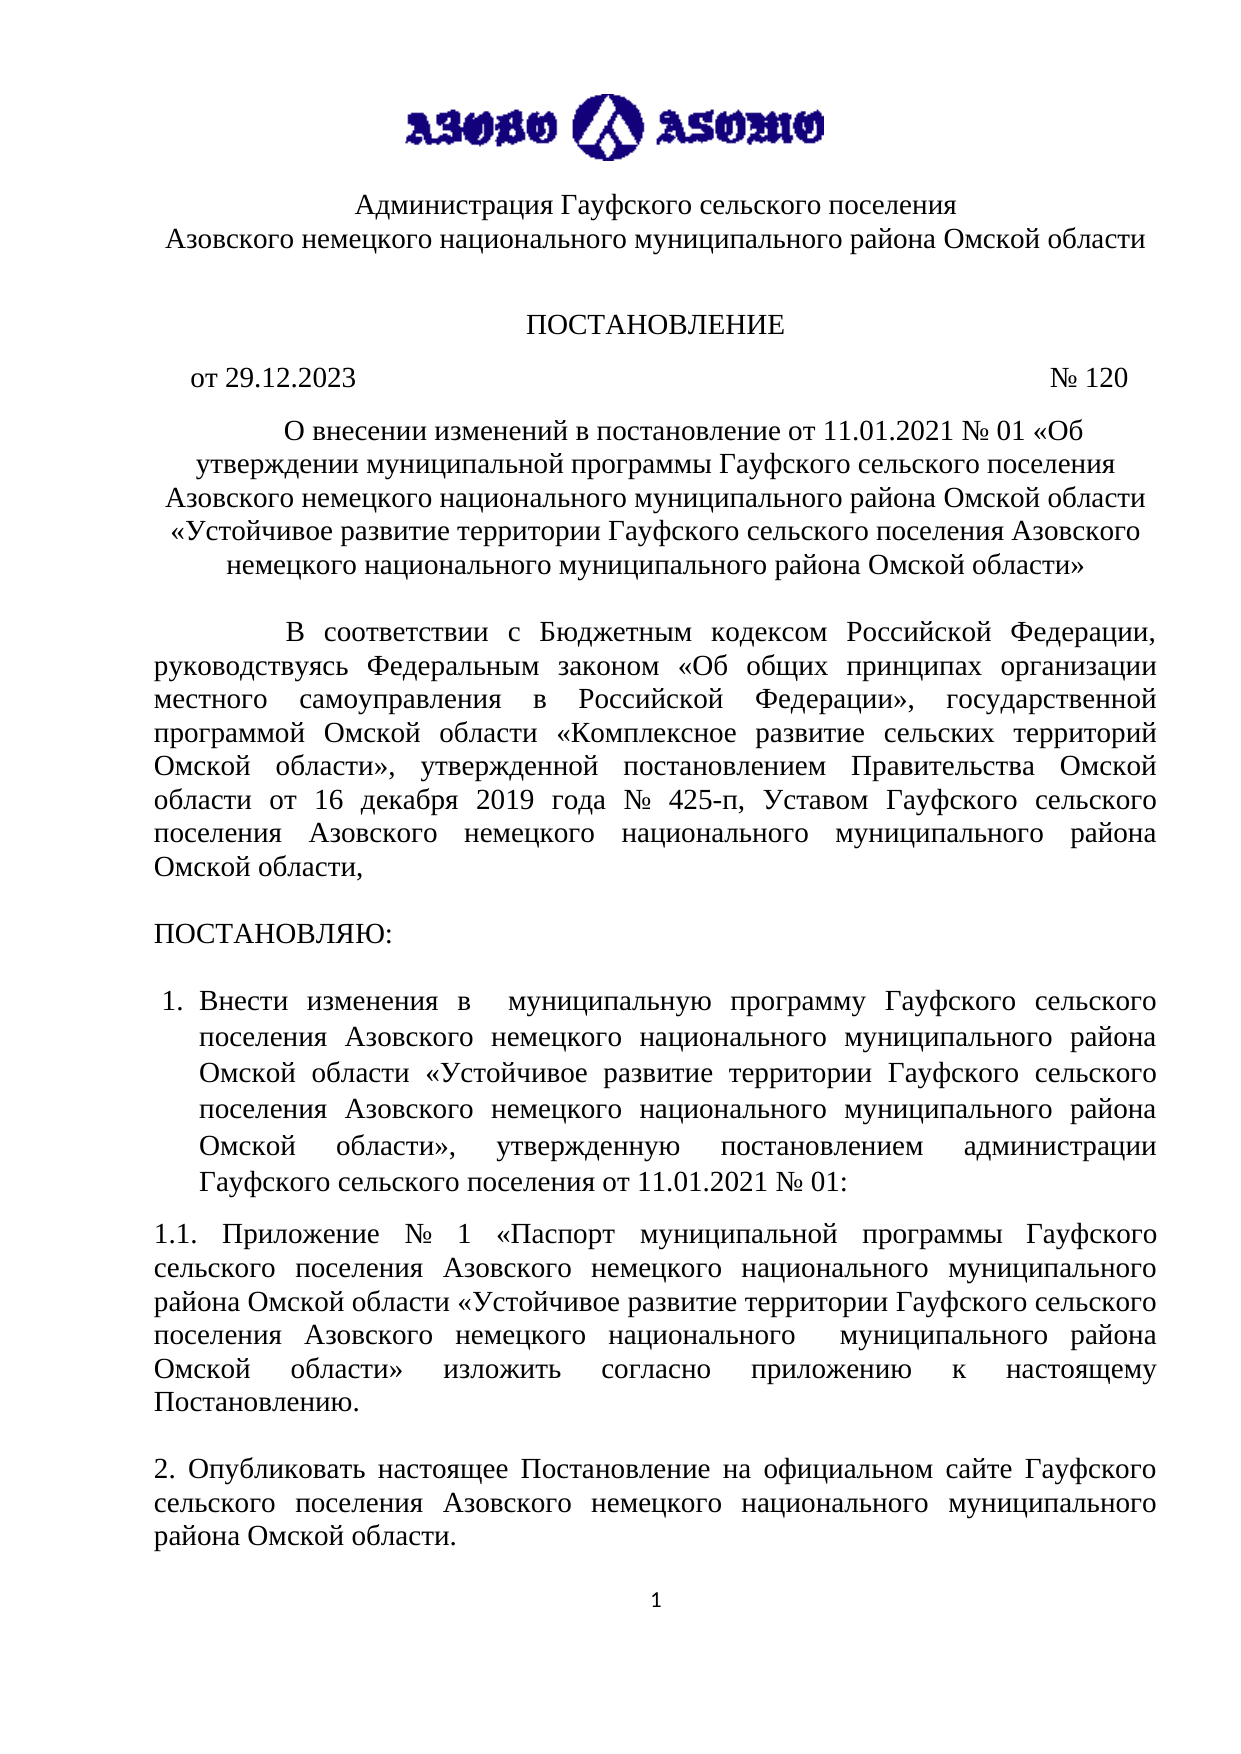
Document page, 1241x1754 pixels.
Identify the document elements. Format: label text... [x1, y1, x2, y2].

text Администрация Гауфского сельского поселения [154, 187, 1157, 221]
list Внести изменения в муниципальную программу Гауфского сельского поселения Азовского немецкого национального муниципального района Омской области «Устойчивое развитие территории Гауфского сельского поселения Азовского немецкого национального муниципального района Омской области», утвержденную постановлением администрации Гауфского сельского поселения от 11.01.2021 № 01: [161, 983, 1157, 1197]
text от 29.12.2023 № 120 [154, 360, 1157, 393]
text ПОСТАНОВЛЯЮ: [154, 916, 1157, 949]
picture [405, 94, 824, 161]
text 2. Опубликовать настоящее Постановление на официальном сайте Гауфского сельского поселения Азовского немецкого национального муниципального района Омской области. [154, 1451, 1157, 1552]
text В соответствии с Бюджетным кодексом Российской Федерации, руководствуясь Федеральным законом «Об общих принципах организации местного самоуправления в Российской Федерации», государственной программой Омской области «Комплексное развитие сельских территорий Омской области», утвержденной постановлением Правительства Омской области от 16 декабря 2019 года № 425-п, Уставом Гауфского сельского поселения Азовского немецкого национального муниципального района Омской области, [154, 614, 1157, 882]
text Азовского немецкого национального муниципального района Омской области [154, 221, 1157, 254]
text О внесении изменений в постановление от 11.01.2021 № 01 «Об утверждении муниципальной программы Гауфского сельского поселения Азовского немецкого национального муниципального района Омской области «Устойчивое развитие территории Гауфского сельского поселения Азовского немецкого национального муниципального района Омской области» [154, 413, 1157, 581]
text ПОСТАНОВЛЕНИЕ [154, 307, 1157, 341]
text 1.1. Приложение № 1 «Паспорт муниципальной программы Гауфского сельского поселения Азовского немецкого национального муниципального района Омской области «Устойчивое развитие территории Гауфского сельского поселения Азовского немецкого национального муниципального района Омской области» изложить согласно приложению к настоящему Постановлению. [154, 1217, 1157, 1418]
